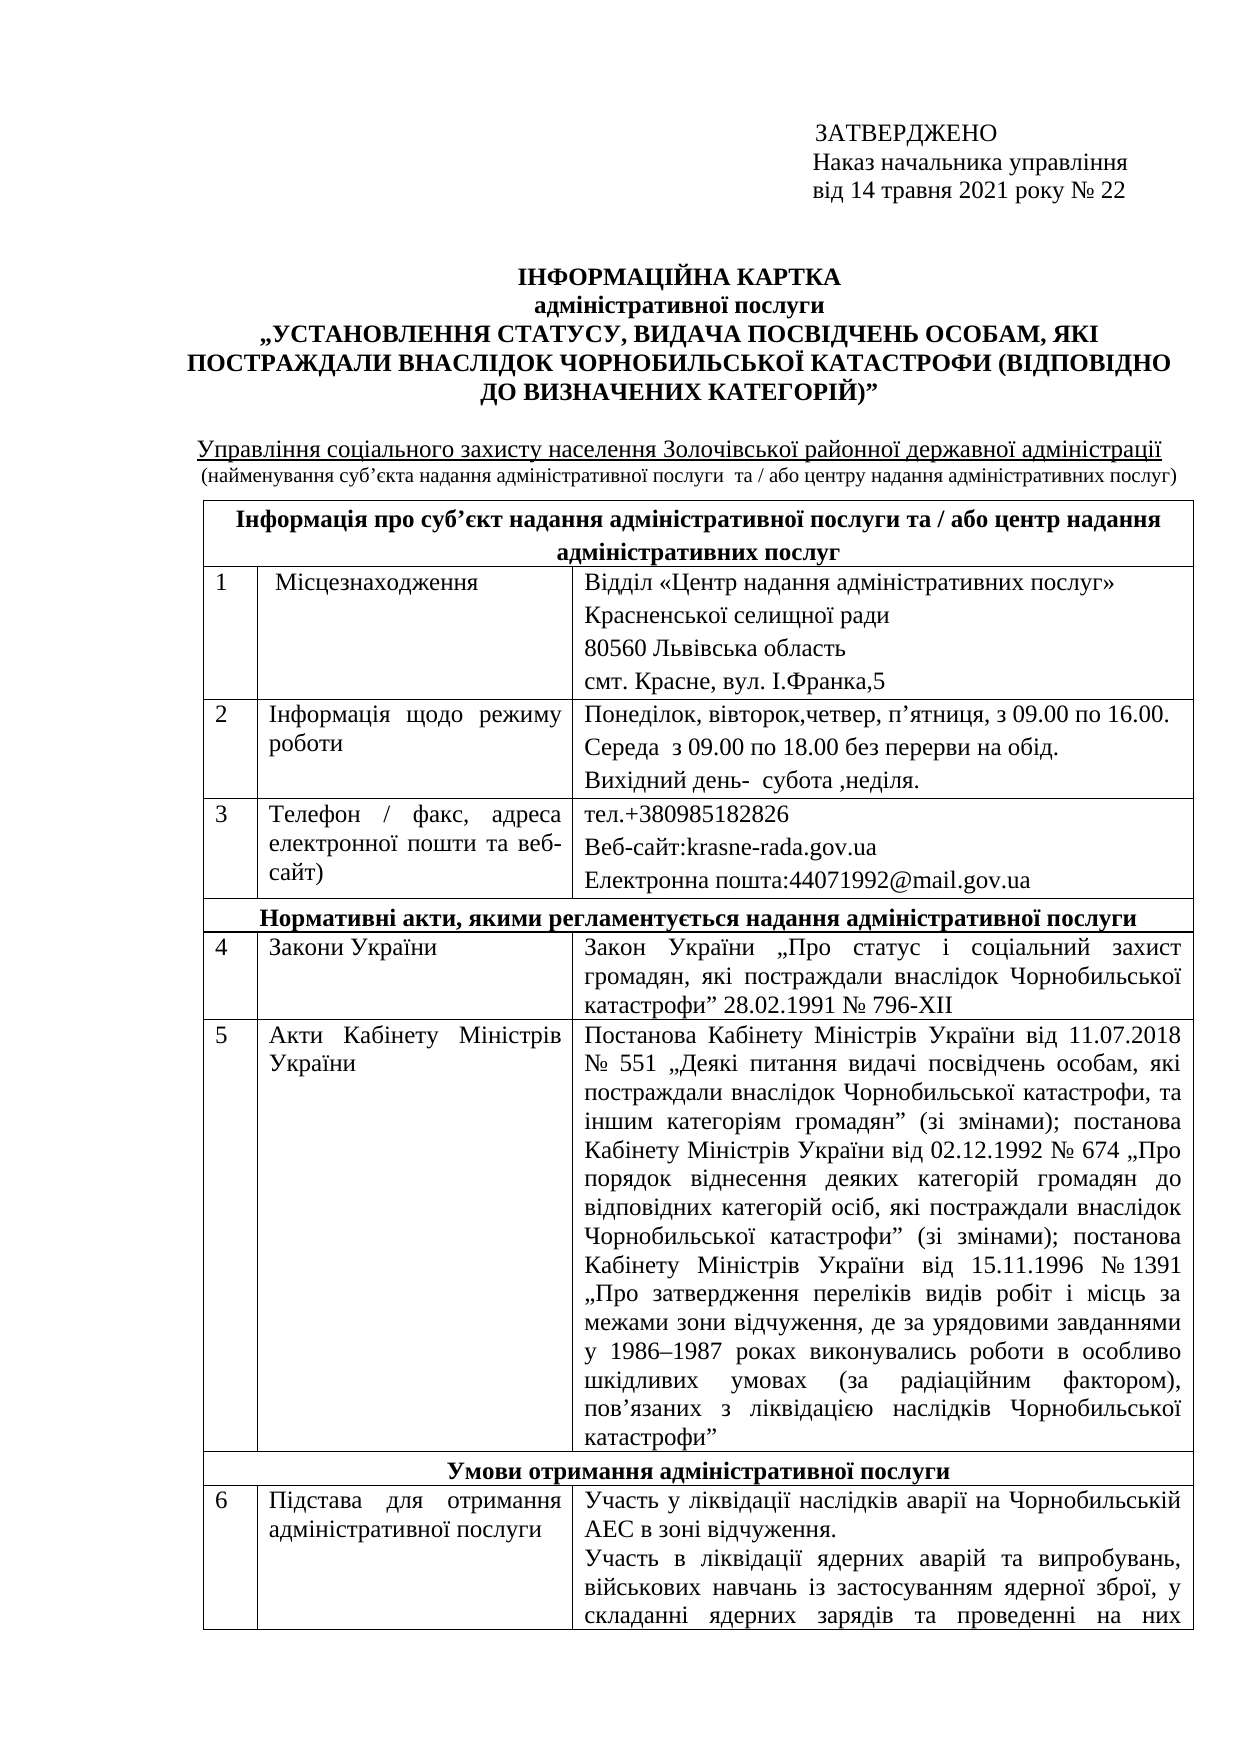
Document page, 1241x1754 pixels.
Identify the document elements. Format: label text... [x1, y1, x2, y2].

table_cell тел.+380985182826 Веб-сайт:krasne-rada.gov.ua Електронна пошта:44071992@mail.gov.ua [573, 799, 1193, 898]
text ІНФОРМАЦІЙНА КАРТКА [177, 262, 1181, 291]
text „УСТАНОВЛЕННЯ СТАТУСУ, ВИДАЧА ПОСВІДЧЕНЬ ОСОБАМ, ЯКІ ПОСТРАЖДАЛИ ВНАСЛІДОК ЧОРНОБИЛЬСЬКОЇ КАТАСТРОФИ (ВІДПОВІДНО ДО ВИЗНАЧЕНИХ КАТЕГОРІЙ)ˮ [177, 319, 1181, 406]
table_cell 1 [204, 567, 257, 698]
table_cell 3 [204, 799, 257, 898]
table_cell Відділ «Центр надання адміністративних послуг» Красненської селищної ради 80560 Львівська область смт. Красне, вул. І.Франка,5 [573, 567, 1193, 698]
table_cell Закони України [258, 933, 572, 1019]
table_cell Телефон / факс, адреса електронної пошти та веб-сайт) [258, 799, 572, 898]
table_cell Закон України „Про статус і соціальний захист громадян, які постраждали внаслідок Чорнобильської катастрофи” 28.02.1991 № 796-XII [573, 933, 1193, 1019]
table_cell 2 [204, 700, 257, 798]
text від 14 травня 2021 року № 22 [812, 176, 1181, 204]
text (найменування суб’єкта надання адміністративної послуги та / або центру надання адміністративних послуг) [177, 463, 1181, 487]
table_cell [573, 1486, 1193, 1629]
text Управління соціального захисту населення Золочівської районної державної адміністрації [177, 434, 1181, 463]
table_cell Інформація щодо режиму роботи [258, 700, 572, 798]
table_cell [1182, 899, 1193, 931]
table_cell 5 [204, 1020, 257, 1451]
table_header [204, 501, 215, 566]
text адміністративної послуги [177, 291, 1181, 319]
table_cell Понеділок, вівторок,четвер, п’ятниця, з 09.00 по 16.00. Середа з 09.00 по 18.00 без перерви на обід. Вихідний день- субота ,неділя. [573, 700, 1193, 798]
table_cell Акти Кабінету Міністрів України [258, 1020, 572, 1451]
table_cell Умови отримання адміністративної послуги [204, 1452, 1193, 1484]
text ЗАТВЕРДЖЕНО [177, 118, 1181, 147]
table_cell Місцезнаходження [258, 567, 572, 698]
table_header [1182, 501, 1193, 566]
text Наказ начальника управління [812, 147, 1181, 176]
table_cell 6 [204, 1486, 257, 1629]
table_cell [258, 1486, 572, 1629]
table_cell Постанова Кабінету Міністрів України від 11.07.2018 № 551 „Деякі питання видачі посвідчень особам, які постраждали внаслідок Чорнобильської катастрофи, та іншим категоріям громадян” (зі змінами); постанова Кабінету Міністрів України від 02.12.1992 № 674 „Про порядок віднесення деяких категорій громадян до відповідних категорій осіб, які постраждали внаслідок Чорнобильської катастрофи” (зі змінами); постанова Кабінету Міністрів України від 15.11.1996 № 1391 „Про затвердження переліків видів робіт і місць за межами зони відчуження, де за урядовими завданнями у 1986–1987 роках виконувались роботи в особливо шкідливих умовах (за радіаційним фактором), пов’язаних з ліквідацією наслідків Чорнобильської катастрофи” [573, 1020, 1193, 1451]
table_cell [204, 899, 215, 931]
table_cell 4 [204, 933, 257, 1019]
